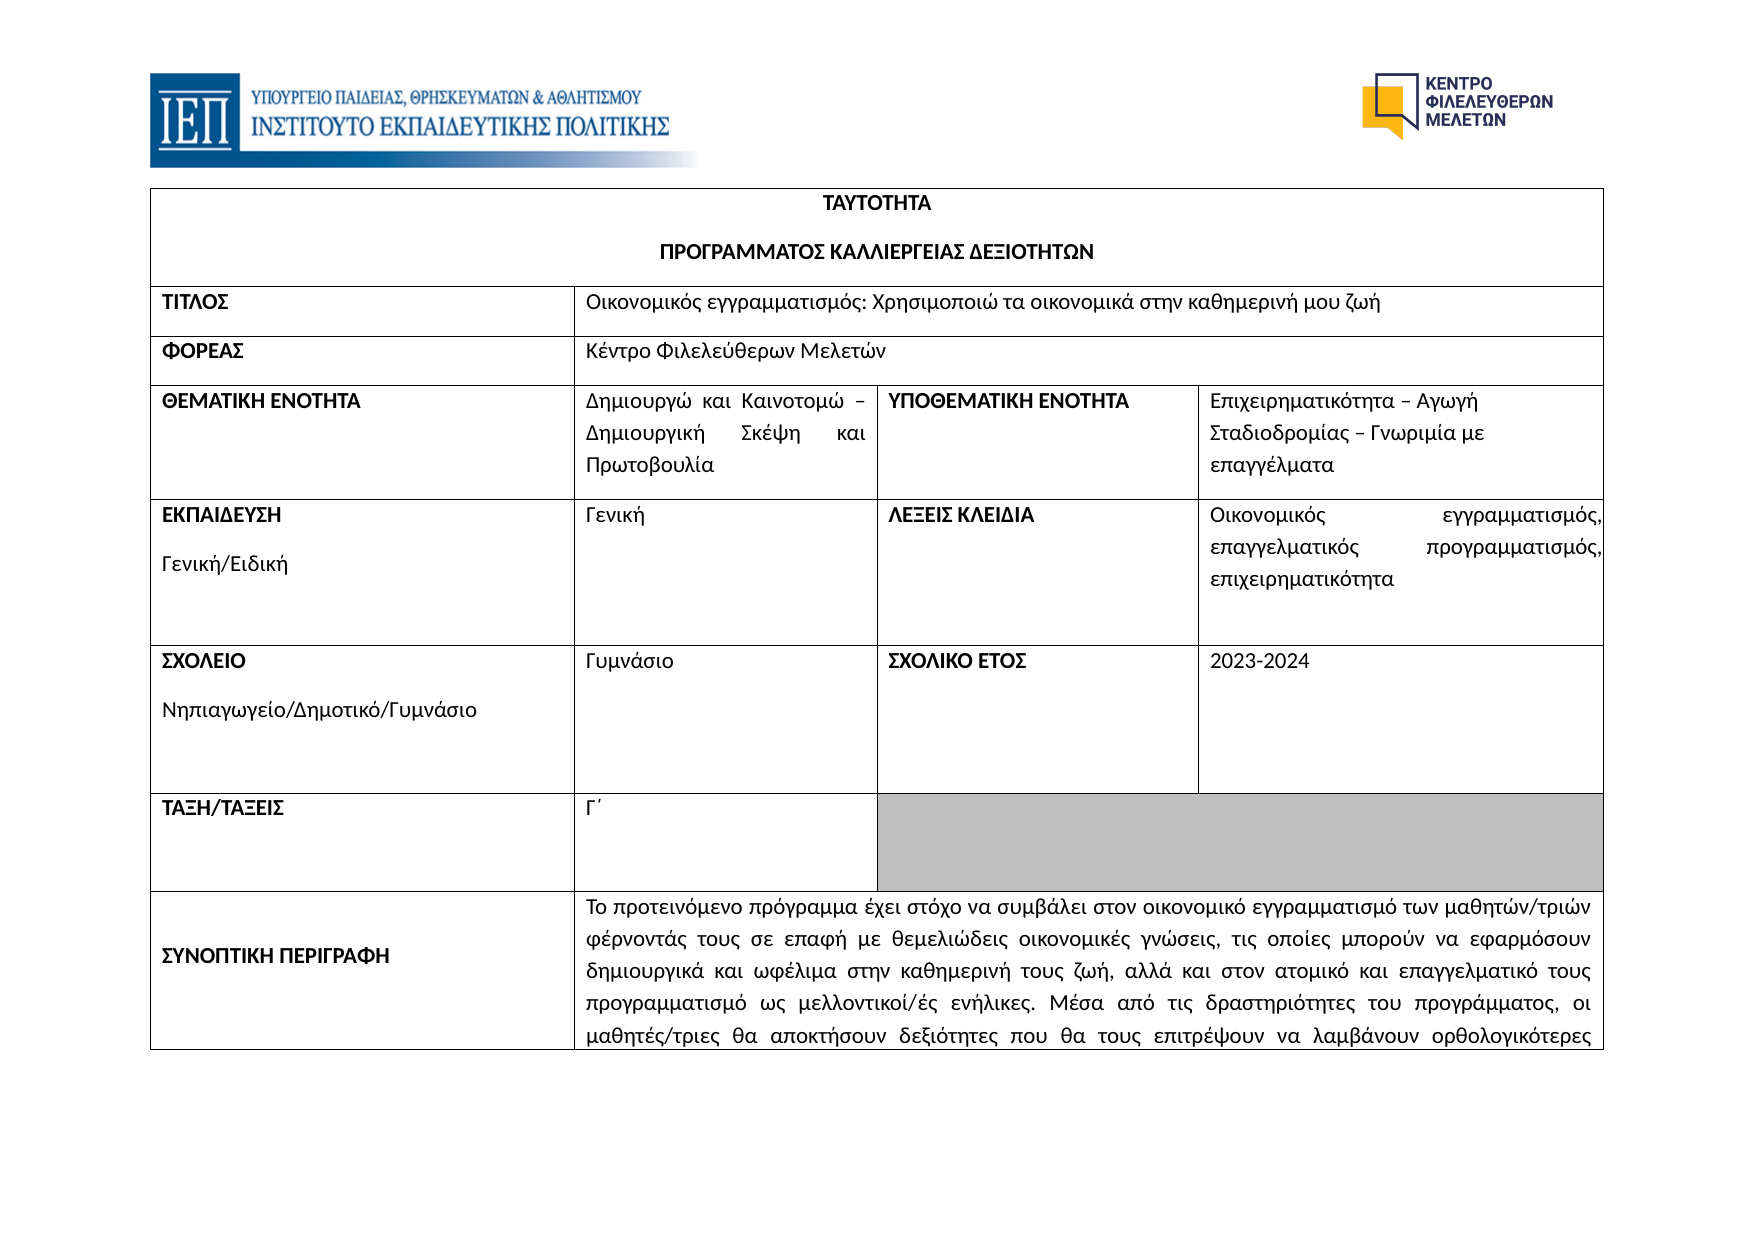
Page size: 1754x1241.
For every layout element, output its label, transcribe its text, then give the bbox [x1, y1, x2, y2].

picture [150, 73, 699, 168]
table_cell Γ΄ [575, 794, 877, 891]
table_cell ΕΚΠΑΙΔΕΥΣΗ Γενική/Ειδική [151, 500, 574, 645]
table_cell ΘΕΜΑΤΙΚΗ ΕΝΟΤΗΤΑ [151, 386, 574, 499]
table_cell Γυμνάσιο [575, 646, 877, 792]
table_cell Οικονομικός εγγραμματισμός, επαγγελματικός προγραμματισμός, επιχειρηματικότητα [1199, 500, 1603, 645]
table_cell [878, 794, 1603, 891]
table_cell Οικονομικός εγγραμματισμός: Χρησιμοποιώ τα οικονομικά στην καθημερινή μου ζωή [575, 287, 1603, 336]
table_cell ΤΙΤΛΟΣ [151, 287, 574, 336]
picture [1362, 73, 1557, 140]
table_cell ΦΟΡΕΑΣ [151, 337, 574, 385]
table_cell ΤΑΞΗ/ΤΑΞΕΙΣ [151, 794, 574, 891]
table_cell 2023-2024 [1199, 646, 1603, 792]
table_cell Δημιουργώ και Καινοτομώ – Δημιουργική Σκέψη και Πρωτοβουλία [575, 386, 877, 499]
table_cell ΣΧΟΛΙΚΟ ΕΤΟΣ [878, 646, 1198, 792]
table_cell ΣΧΟΛΕΙΟ Νηπιαγωγείο/Δημοτικό/Γυμνάσιο [151, 646, 574, 792]
table_header ΤΑΥΤΟΤΗΤΑ ΠΡΟΓΡΑΜΜΑΤΟΣ ΚΑΛΛΙΕΡΓΕΙΑΣ ΔΕΞΙΟΤΗΤΩΝ [151, 189, 1603, 286]
table_cell Κέντρο Φιλελεύθερων Μελετών [575, 337, 1603, 385]
table_cell Γενική [575, 500, 877, 645]
table_cell Επιχειρηματικότητα – Αγωγή Σταδιοδρομίας – Γνωριμία με επαγγέλματα [1199, 386, 1603, 499]
table_cell ΣΥΝΟΠΤΙΚΗ ΠΕΡΙΓΡΑΦΗ [151, 892, 574, 1049]
table_cell ΥΠΟΘΕΜΑΤΙΚΗ ΕΝΟΤΗΤΑ [878, 386, 1198, 499]
table_cell ΛΕΞΕΙΣ ΚΛΕΙΔΙΑ [878, 500, 1198, 645]
